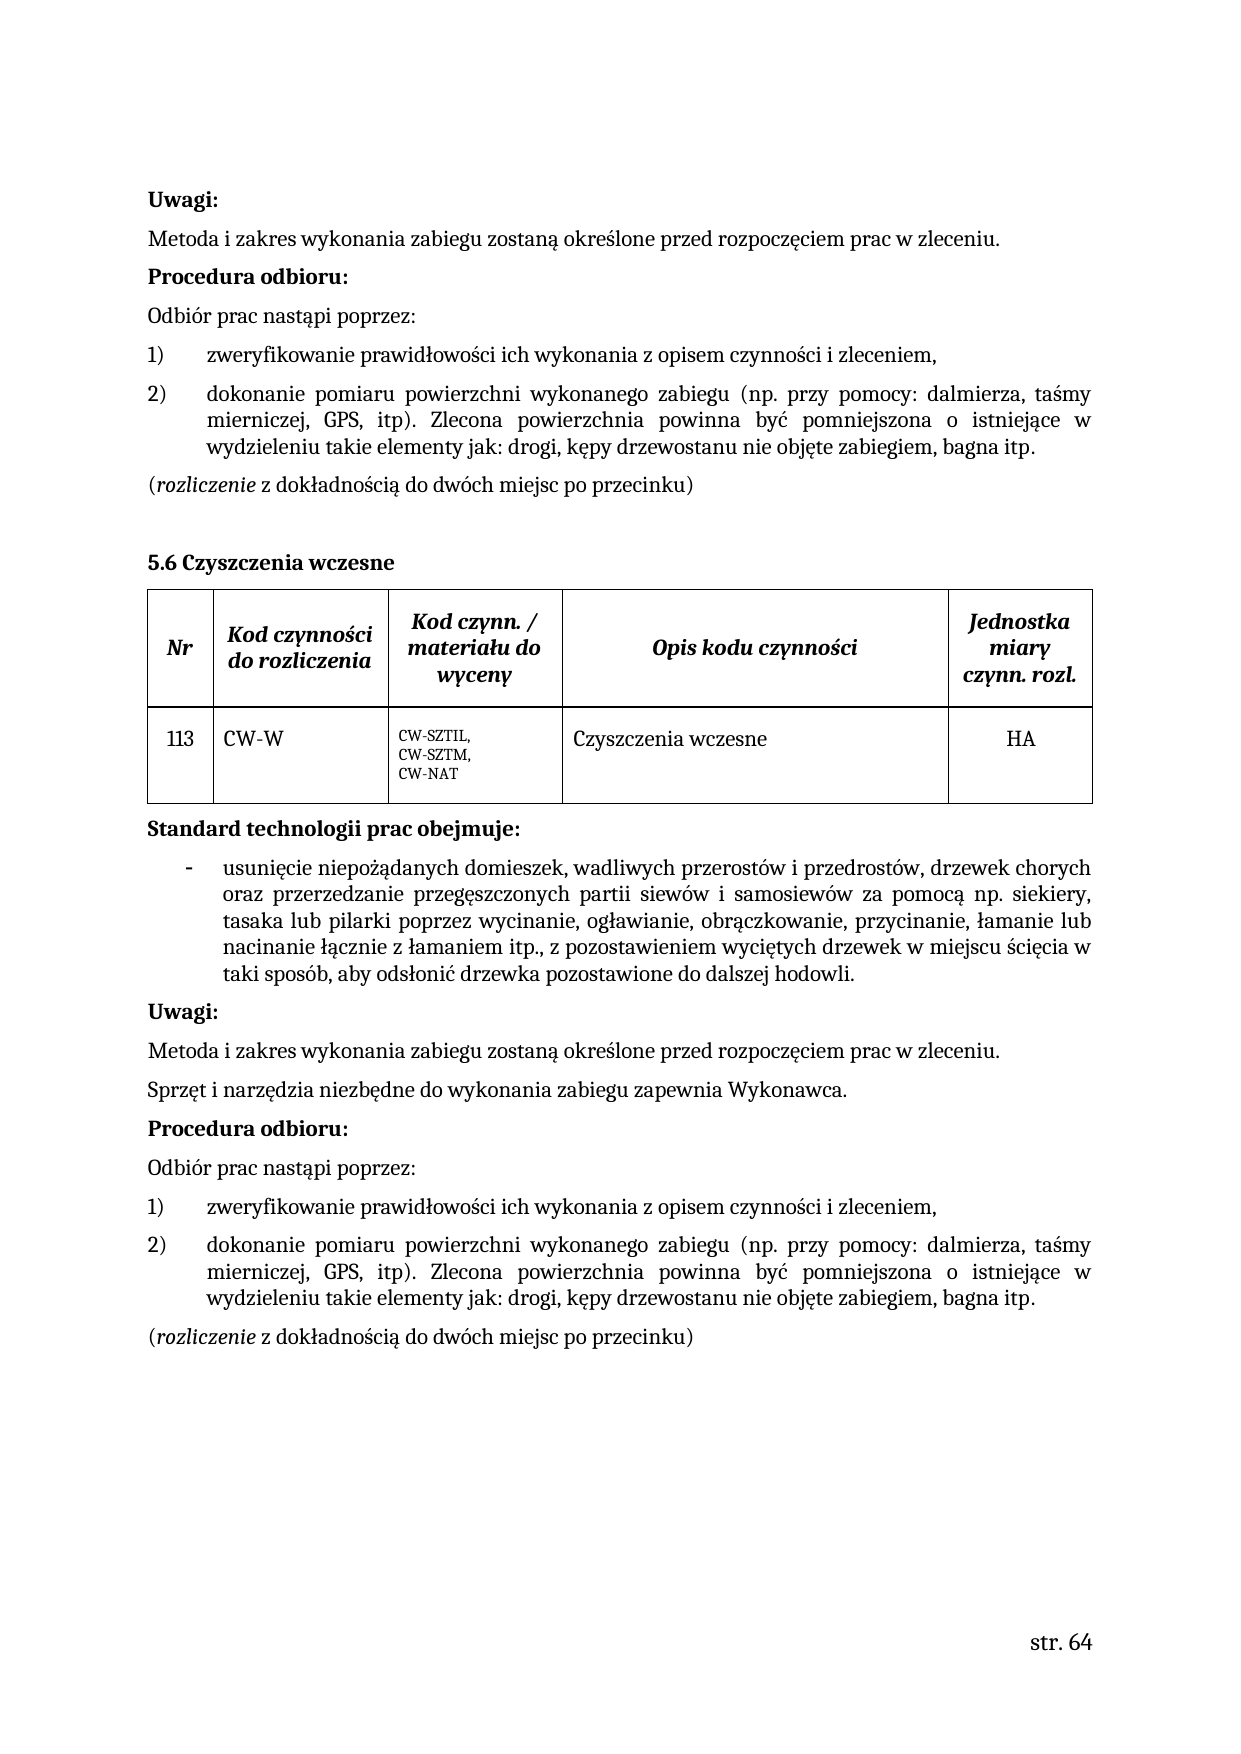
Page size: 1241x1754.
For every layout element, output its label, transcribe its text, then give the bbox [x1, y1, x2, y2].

text Procedura odbioru: [148, 264, 1093, 291]
text Odbiór prac nastąpi poprzez: [148, 1154, 1093, 1181]
text Procedura odbioru: [148, 1116, 1093, 1142]
text 2) dokonanie pomiaru powierzchni wykonanego zabiegu (np. przy pomocy: dalmierza, taśmy mierniczej, GPS, itp). Zlecona powierzchnia powinna być pomniejszona o istniejące w wydzieleniu takie elementy jak: drogi, kępy drzewostanu nie objęte zabiegiem, bagna itp. [148, 381, 1093, 460]
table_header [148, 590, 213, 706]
text 2) dokonanie pomiaru powierzchni wykonanego zabiegu (np. przy pomocy: dalmierza, taśmy mierniczej, GPS, itp). Zlecona powierzchnia powinna być pomniejszona o istniejące w wydzieleniu takie elementy jak: drogi, kępy drzewostanu nie objęte zabiegiem, bagna itp. [148, 1232, 1093, 1311]
text 1) zweryfikowanie prawidłowości ich wykonania z opisem czynności i zleceniem, [148, 1193, 1093, 1220]
text Sprzęt i narzędzia niezbędne do wykonania zabiegu zapewnia Wykonawca. [148, 1077, 1093, 1103]
text Uwagi: [148, 186, 1093, 213]
text Metoda i zakres wykonania zabiegu zostaną określone przed rozpoczęciem prac w zleceniu. [148, 225, 1093, 252]
text (rozliczenie z dokładnością do dwóch miejsc po przecinku) [148, 472, 1093, 499]
text Odbiór prac nastąpi poprzez: [148, 303, 1093, 329]
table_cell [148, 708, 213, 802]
text (rozliczenie z dokładnością do dwóch miejsc po przecinku) [148, 1324, 1093, 1350]
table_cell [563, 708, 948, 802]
text Standard technologii prac obejmuje: [148, 816, 1093, 842]
list usunięcie niepożądanych domieszek, wadliwych przerostów i przedrostów, drzewek chorych oraz przerzedzanie przegęszczonych partii siewów i samosiewów za pomocą np. siekiery, tasaka lub pilarki poprzez wycinanie, ogławianie, obrączkowanie, przycinanie, łamanie lub nacinanie łącznie z łamaniem itp., z pozostawieniem wyciętych drzewek w miejscu ścięcia w taki sposób, aby odsłonić drzewka pozostawione do dalszej hodowli. [185, 855, 1093, 987]
text 1) zweryfikowanie prawidłowości ich wykonania z opisem czynności i zleceniem, [148, 342, 1093, 368]
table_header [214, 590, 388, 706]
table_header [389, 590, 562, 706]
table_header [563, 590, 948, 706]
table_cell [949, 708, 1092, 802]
text Metoda i zakres wykonania zabiegu zostaną określone przed rozpoczęciem prac w zleceniu. [148, 1038, 1093, 1064]
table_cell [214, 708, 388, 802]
text 5.6 Czyszczenia wczesne [148, 550, 1093, 576]
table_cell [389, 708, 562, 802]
text Uwagi: [148, 999, 1093, 1026]
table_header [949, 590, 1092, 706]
